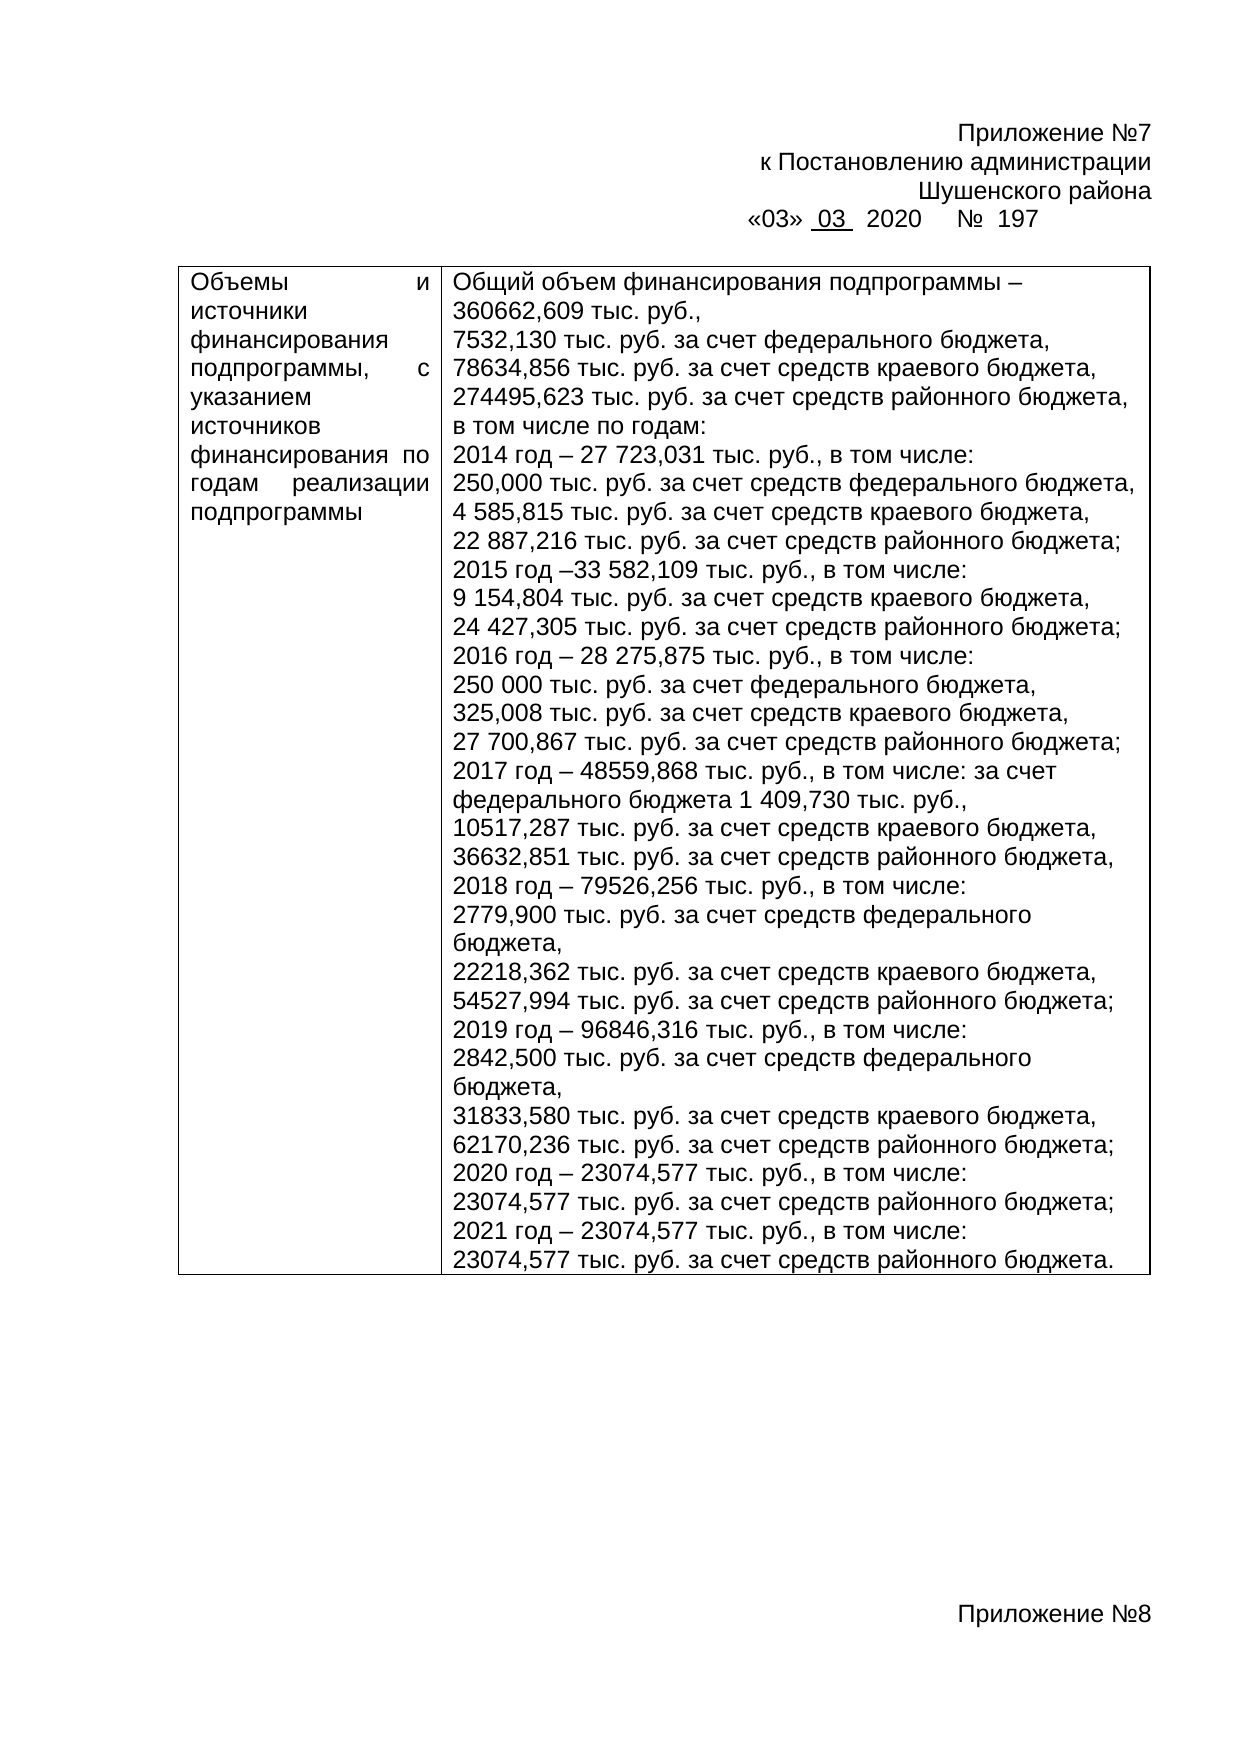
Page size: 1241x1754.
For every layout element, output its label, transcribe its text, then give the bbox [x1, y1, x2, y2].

text «03» 03 2020 № 197 [177, 204, 1152, 233]
text Шушенского района [177, 176, 1152, 204]
text Приложение №8 [177, 1599, 1152, 1628]
table_header Общий объем финансирования подпрограммы – 360662,609 тыс. руб., 7532,130 тыс. руб. за счет федерального бюджета, 78634,856 тыс. руб. за счет средств краевого бюджета, 274495,623 тыс. руб. за счет средств районного бюджета, в том числе по годам: 2014 год – 27 723,031 тыс. руб., в том числе: 250,000 тыс. руб. за счет средств федерального бюджета, 4 585,815 тыс. руб. за счет средств краевого бюджета, 22 887,216 тыс. руб. за счет средств районного бюджета; 2015 год –33 582,109 тыс. руб., в том числе: 9 154,804 тыс. руб. за счет средств краевого бюджета, 24 427,305 тыс. руб. за счет средств районного бюджета; 2016 год – 28 275,875 тыс. руб., в том числе: 250 000 тыс. руб. за счет федерального бюджета, 325,008 тыс. руб. за счет средств краевого бюджета, 27 700,867 тыс. руб. за счет средств районного бюджета; 2017 год – 48559,868 тыс. руб., в том числе: за счет федерального бюджета 1 409,730 тыс. руб., 10517,287 тыс. руб. за счет средств краевого бюджета, 36632,851 тыс. руб. за счет средств районного бюджета, 2018 год – 79526,256 тыс. руб., в том числе: 2779,900 тыс. руб. за счет средств федерального бюджета, 22218,362 тыс. руб. за счет средств краевого бюджета, 54527,994 тыс. руб. за счет средств районного бюджета; 2019 год – 96846,316 тыс. руб., в том числе: 2842,500 тыс. руб. за счет средств федерального бюджета, 31833,580 тыс. руб. за счет средств краевого бюджета, 62170,236 тыс. руб. за счет средств районного бюджета; 2020 год – 23074,577 тыс. руб., в том числе: 23074,577 тыс. руб. за счет средств районного бюджета; 2021 год – 23074,577 тыс. руб., в том числе: 23074,577 тыс. руб. за счет средств районного бюджета. [442, 267, 1149, 1273]
text Приложение №7 [177, 118, 1152, 147]
table_header Объемы и источники финансирования подпрограммы, с указанием источников финансирования по годам реализации подпрограммы [179, 267, 441, 1273]
text к Постановлению администрации [177, 147, 1152, 176]
